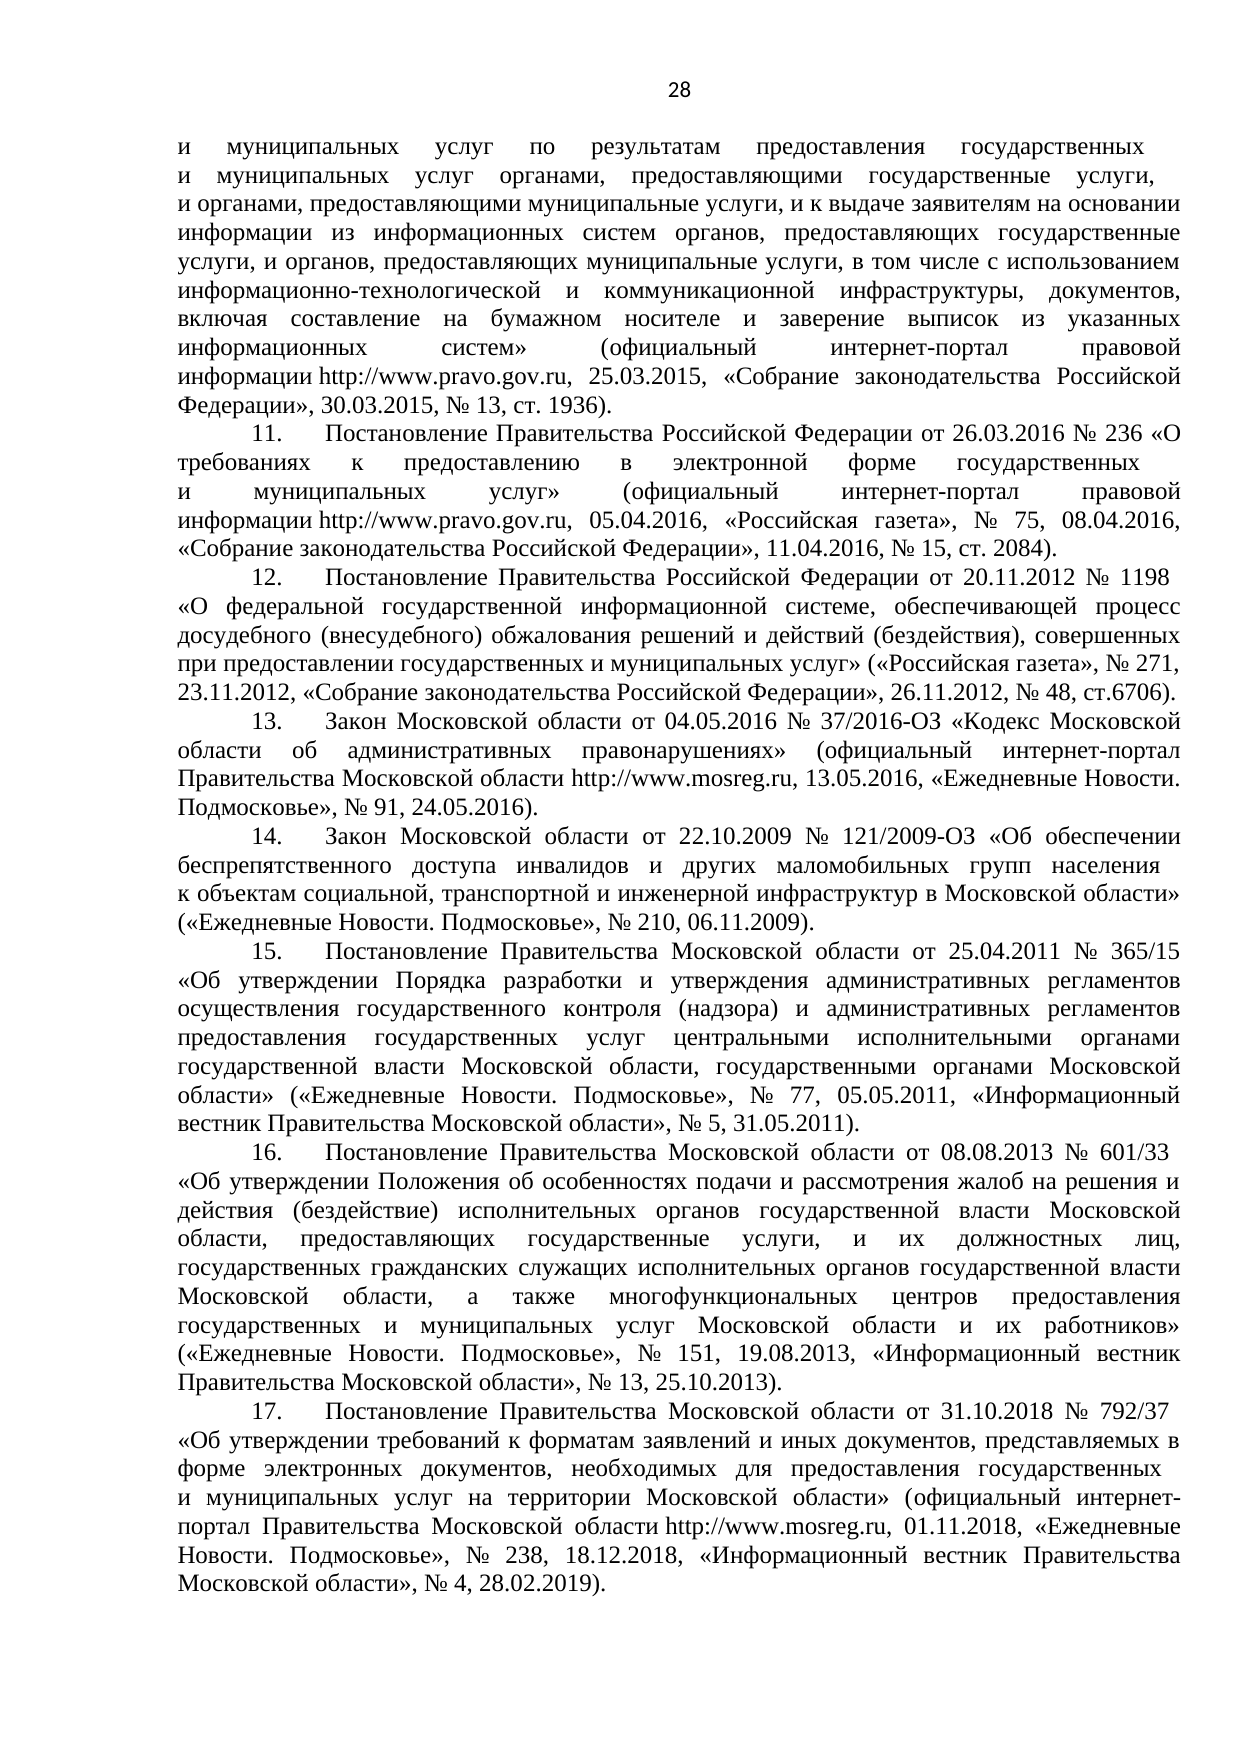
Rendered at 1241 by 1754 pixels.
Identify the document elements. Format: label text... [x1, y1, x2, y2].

list Закон Московской области от 04.05.2016 № 37/2016-ОЗ «Кодекс Московской области об административных правонарушениях» (официальный интернет-портал Правительства Московской области http://www.mosreg.ru, 13.05.2016, «Ежедневные Новости. Подмосковье», № 91, 24.05.2016). [177, 706, 1181, 821]
list Постановление Правительства Российской Федерации от 20.11.2012 № 1198 «О федеральной государственной информационной системе, обеспечивающей процесс досудебного (внесудебного) обжалования решений и действий (бездействия), совершенных при предоставлении государственных и муниципальных услуг» («Российская газета», № 271, 23.11.2012, «Собрание законодательства Российской Федерации», 26.11.2012, № 48, ст.6706). [177, 562, 1181, 706]
list Постановление Правительства Московской области от 08.08.2013 № 601/33 «Об утверждении Положения об особенностях подачи и рассмотрения жалоб на решения и действия (бездействие) исполнительных органов государственной власти Московской области, предоставляющих государственные услуги, и их должностных лиц, государственных гражданских служащих исполнительных органов государственной власти Московской области, а также многофункциональных центров предоставления государственных и муниципальных услуг Московской области и их работников» («Ежедневные Новости. Подмосковье», № 151, 19.08.2013, «Информационный вестник Правительства Московской области», № 13, 25.10.2013). [177, 1137, 1181, 1396]
list Постановление Правительства Московской области от 31.10.2018 № 792/37 «Об утверждении требований к форматам заявлений и иных документов, представляемых в форме электронных документов, необходимых для предоставления государственных и муниципальных услуг на территории Московской области» (официальный интернет-портал Правительства Московской области http://www.mosreg.ru, 01.11.2018, «Ежедневные Новости. Подмосковье», № 238, 18.12.2018, «Информационный вестник Правительства Московской области», № 4, 28.02.2019). [177, 1396, 1181, 1597]
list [177, 131, 1181, 418]
list Закон Московской области от 22.10.2009 № 121/2009-ОЗ «Об обеспечении беспрепятственного доступа инвалидов и других маломобильных групп населения к объектам социальной, транспортной и инженерной инфраструктур в Московской области» («Ежедневные Новости. Подмосковье», № 210, 06.11.2009). [177, 821, 1181, 936]
list Постановление Правительства Российской Федерации от 26.03.2016 № 236 «О требованиях к предоставлению в электронной форме государственных и муниципальных услуг» (официальный интернет-портал правовой информации http://www.pravo.gov.ru, 05.04.2016, «Российская газета», № 75, 08.04.2016, «Собрание законодательства Российской Федерации», 11.04.2016, № 15, ст. 2084). [177, 418, 1181, 562]
list Постановление Правительства Московской области от 25.04.2011 № 365/15 «Об утверждении Порядка разработки и утверждения административных регламентов осуществления государственного контроля (надзора) и административных регламентов предоставления государственных услуг центральными исполнительными органами государственной власти Московской области, государственными органами Московской области» («Ежедневные Новости. Подмосковье», № 77, 05.05.2011, «Информационный вестник Правительства Московской области», № 5, 31.05.2011). [177, 936, 1181, 1137]
